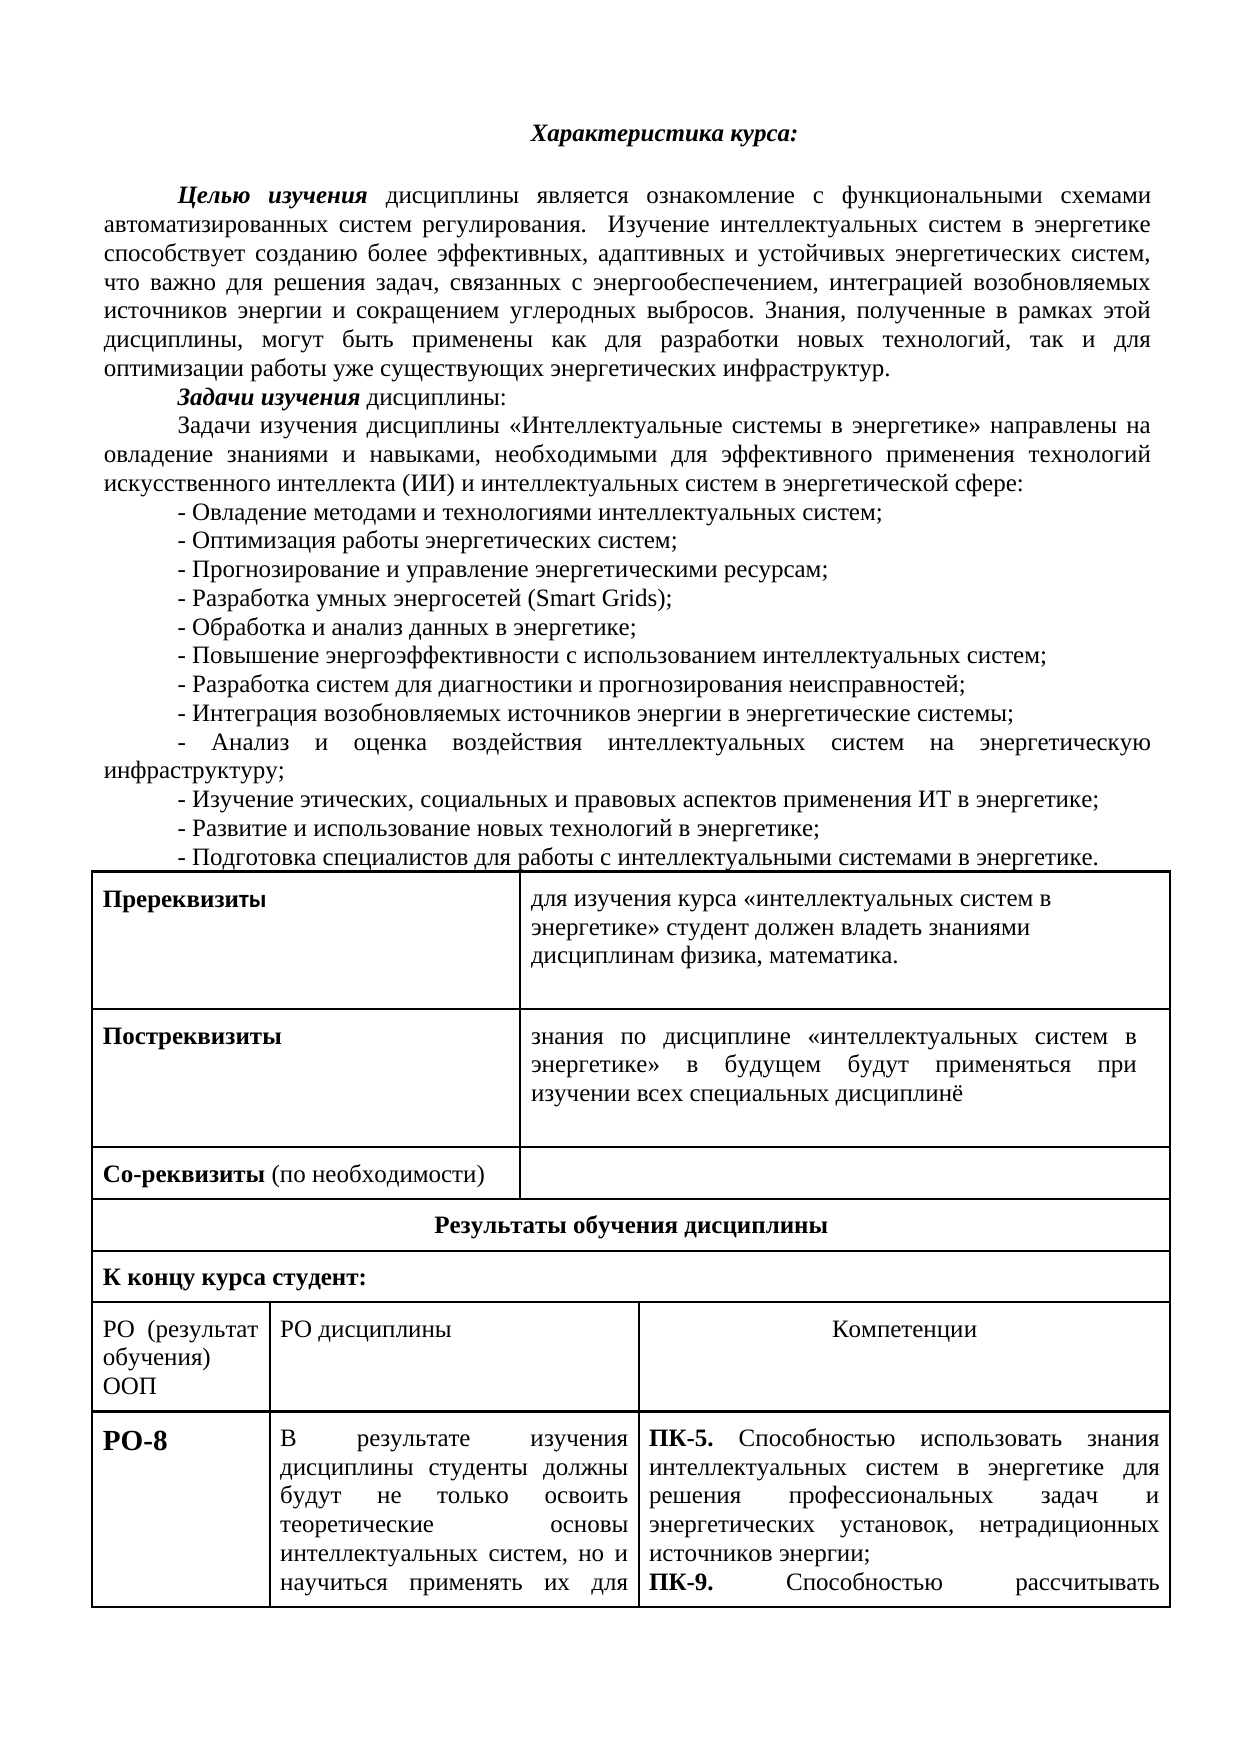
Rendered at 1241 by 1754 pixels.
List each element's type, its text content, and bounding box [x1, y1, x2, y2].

table_header для изучения курса «интеллектуальных систем в энергетике» студент должен владеть знаниями дисциплинам физика, математика. [521, 873, 1169, 1008]
text - Интеграция возобновляемых источников энергии в энергетические системы; [103, 698, 1152, 727]
text - Овладение методами и технологиями интеллектуальных систем; [103, 497, 1152, 525]
text - Подготовка специалистов для работы с интеллектуальными системами в энергетике. [103, 842, 1152, 870]
table_cell Постреквизиты [93, 1010, 519, 1146]
table_header Пререквизиты [93, 873, 519, 1008]
table_cell Компетенции [640, 1303, 1169, 1410]
text - Прогнозирование и управление энергетическими ресурсам; [103, 554, 1152, 583]
text - Анализ и оценка воздействия интеллектуальных систем на энергетическую инфраструктуру; [103, 727, 1152, 784]
text - Оптимизация работы энергетических систем; [103, 525, 1152, 554]
table_cell [521, 1148, 1169, 1198]
text - Повышение энергоэффективности с использованием интеллектуальных систем; [103, 640, 1152, 669]
table_cell РО-8 [93, 1413, 269, 1606]
text - Изучение этических, социальных и правовых аспектов применения ИТ в энергетике; [103, 784, 1152, 813]
text - Разработка умных энергосетей (Smart Grids); [103, 583, 1152, 612]
text Задачи изучения дисциплины: [103, 382, 1152, 410]
subtitle Характеристика курса: [103, 118, 1152, 147]
text Целью изучения дисциплины является ознакомление с функциональными схемами автоматизированных систем регулирования. Изучение интеллектуальных систем в энергетике способствует созданию более эффективных, адаптивных и устойчивых энергетических систем, что важно для решения задач, связанных с энергообеспечением, интеграцией возобновляемых источников энергии и сокращением углеродных выбросов. Знания, полученные в рамках этой дисциплины, могут быть применены как для разработки новых технологий, так и для оптимизации работы уже существующих энергетических инфраструктур. [103, 180, 1152, 382]
text - Разработка систем для диагностики и прогнозирования неисправностей; [103, 669, 1152, 698]
text - Обработка и анализ данных в энергетике; [103, 612, 1152, 640]
table_cell К концу курса студент: [93, 1252, 1169, 1301]
table_cell знания по дисциплине «интеллектуальных систем в энергетике» в будущем будут применяться при изучении всех специальных дисциплинё [521, 1010, 1169, 1146]
text - Развитие и использование новых технологий в энергетике; [103, 813, 1152, 842]
table_cell РО дисциплины [271, 1303, 638, 1410]
table_cell Результаты обучения дисциплины [93, 1200, 1169, 1249]
table_cell Со-реквизиты (по необходимости) [93, 1148, 519, 1198]
text Задачи изучения дисциплины «Интеллектуальные системы в энергетике» направлены на овладение знаниями и навыками, необходимыми для эффективного применения технологий искусственного интеллекта (ИИ) и интеллектуальных систем в энергетической сфере: [103, 410, 1152, 497]
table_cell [640, 1413, 1169, 1606]
table_cell РО (результат обучения) ООП [93, 1303, 269, 1410]
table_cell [271, 1413, 638, 1606]
